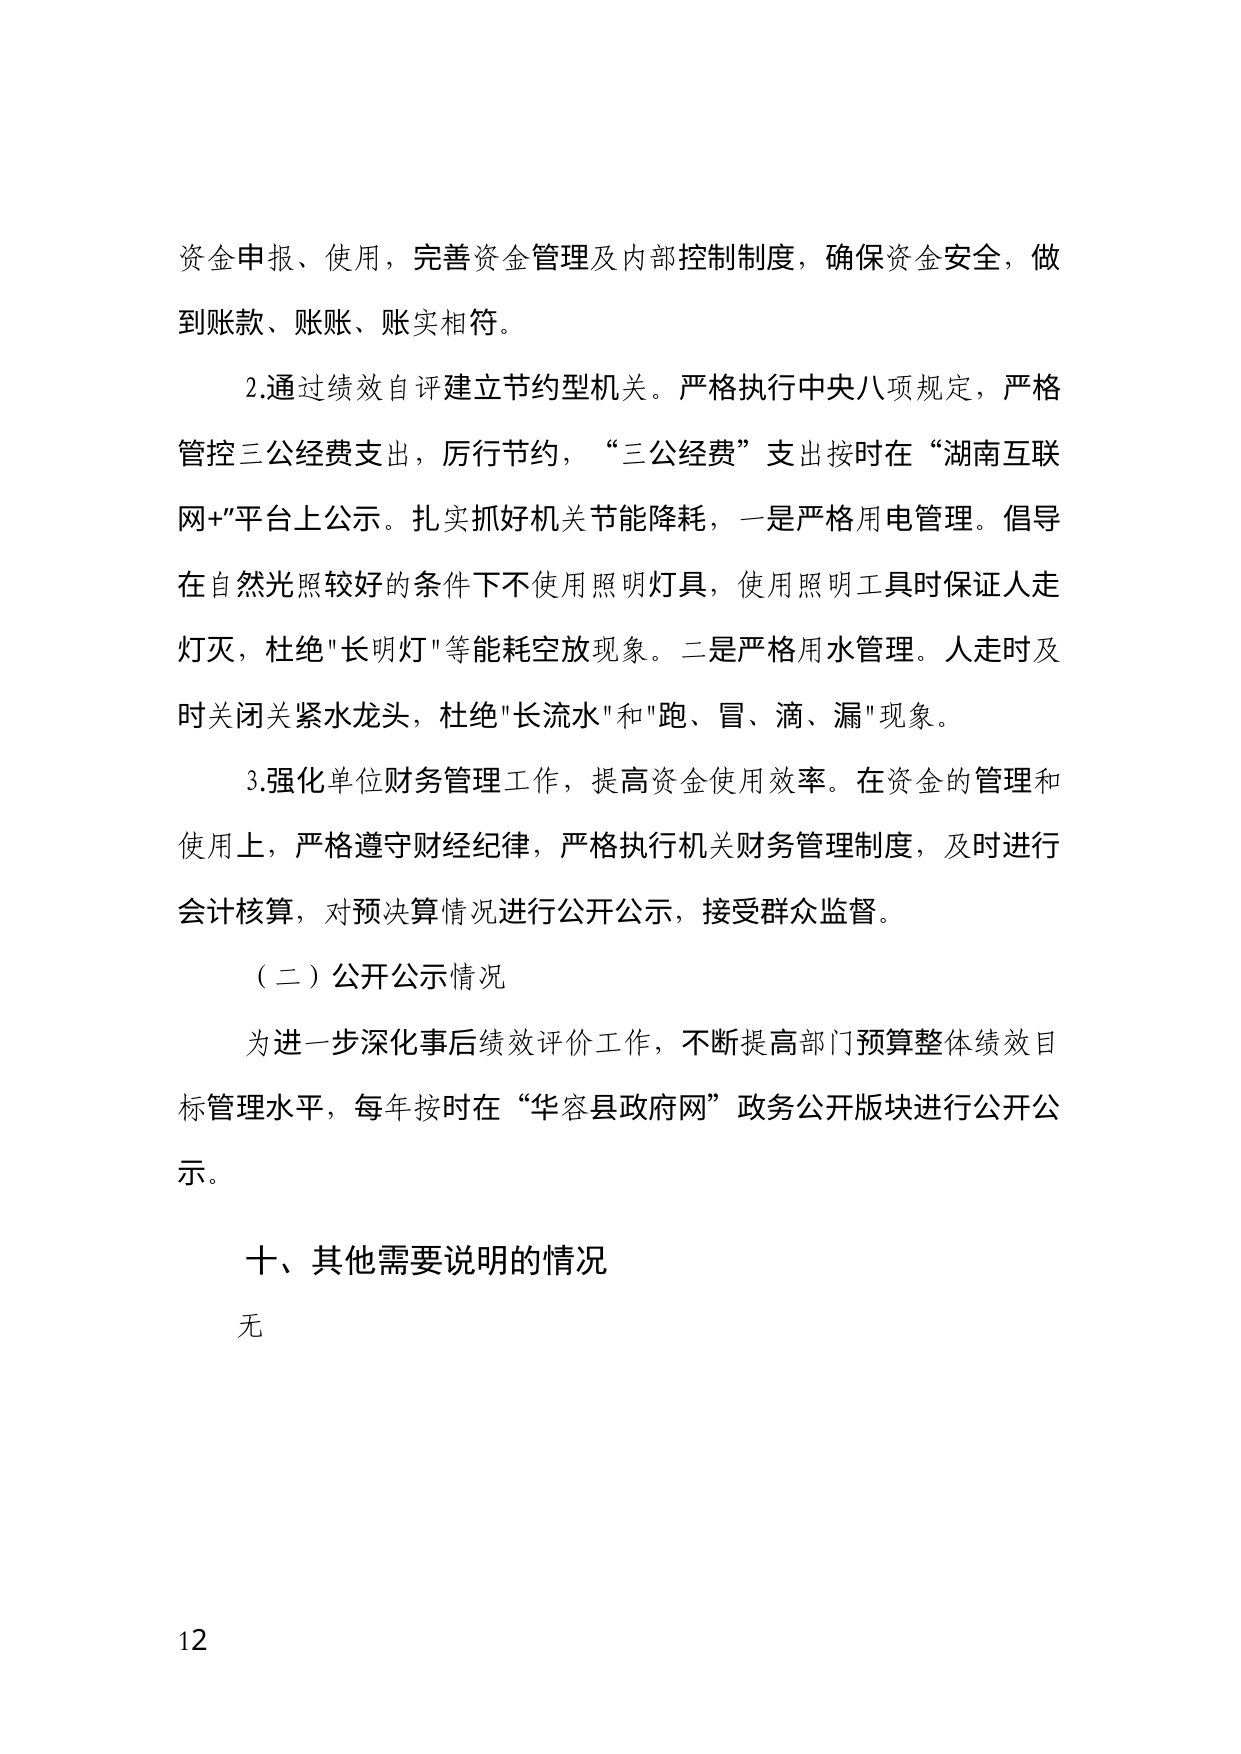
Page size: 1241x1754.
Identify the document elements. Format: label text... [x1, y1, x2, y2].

text 3.强化单位财务管理工作，提高资金使用效率。在资金的管理和使用上，严格遵守财经纪律，严格执行机关财务管理制度，及时进行会计核算，对预决算情况进行公开公示，接受群众监督。 [177, 746, 1063, 942]
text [177, 223, 1063, 354]
text 为进一步深化事后绩效评价工作，不断提高部门预算整体绩效目标管理水平，每年按时在“华容县政府网”政务公开版块进行公开公示。 [177, 1008, 1063, 1204]
text （二）公开公示情况 [177, 942, 1063, 1008]
text 十、其他需要说明的情况 [244, 1226, 1063, 1291]
text 2.通过绩效自评建立节约型机关。严格执行中央八项规定，严格管控三公经费支出，厉行节约，“三公经费”支出按时在“湖南互联网+”平台上公示。扎实抓好机关节能降耗，一是严格用电管理。倡导在自然光照较好的条件下不使用照明灯具，使用照明工具时保证人走灯灭，杜绝"长明灯"等能耗空放现象。二是严格用水管理。人走时及时关闭关紧水龙头，杜绝"长流水"和"跑、冒、滴、漏"现象。 [177, 354, 1063, 746]
text 无 [177, 1291, 1063, 1356]
